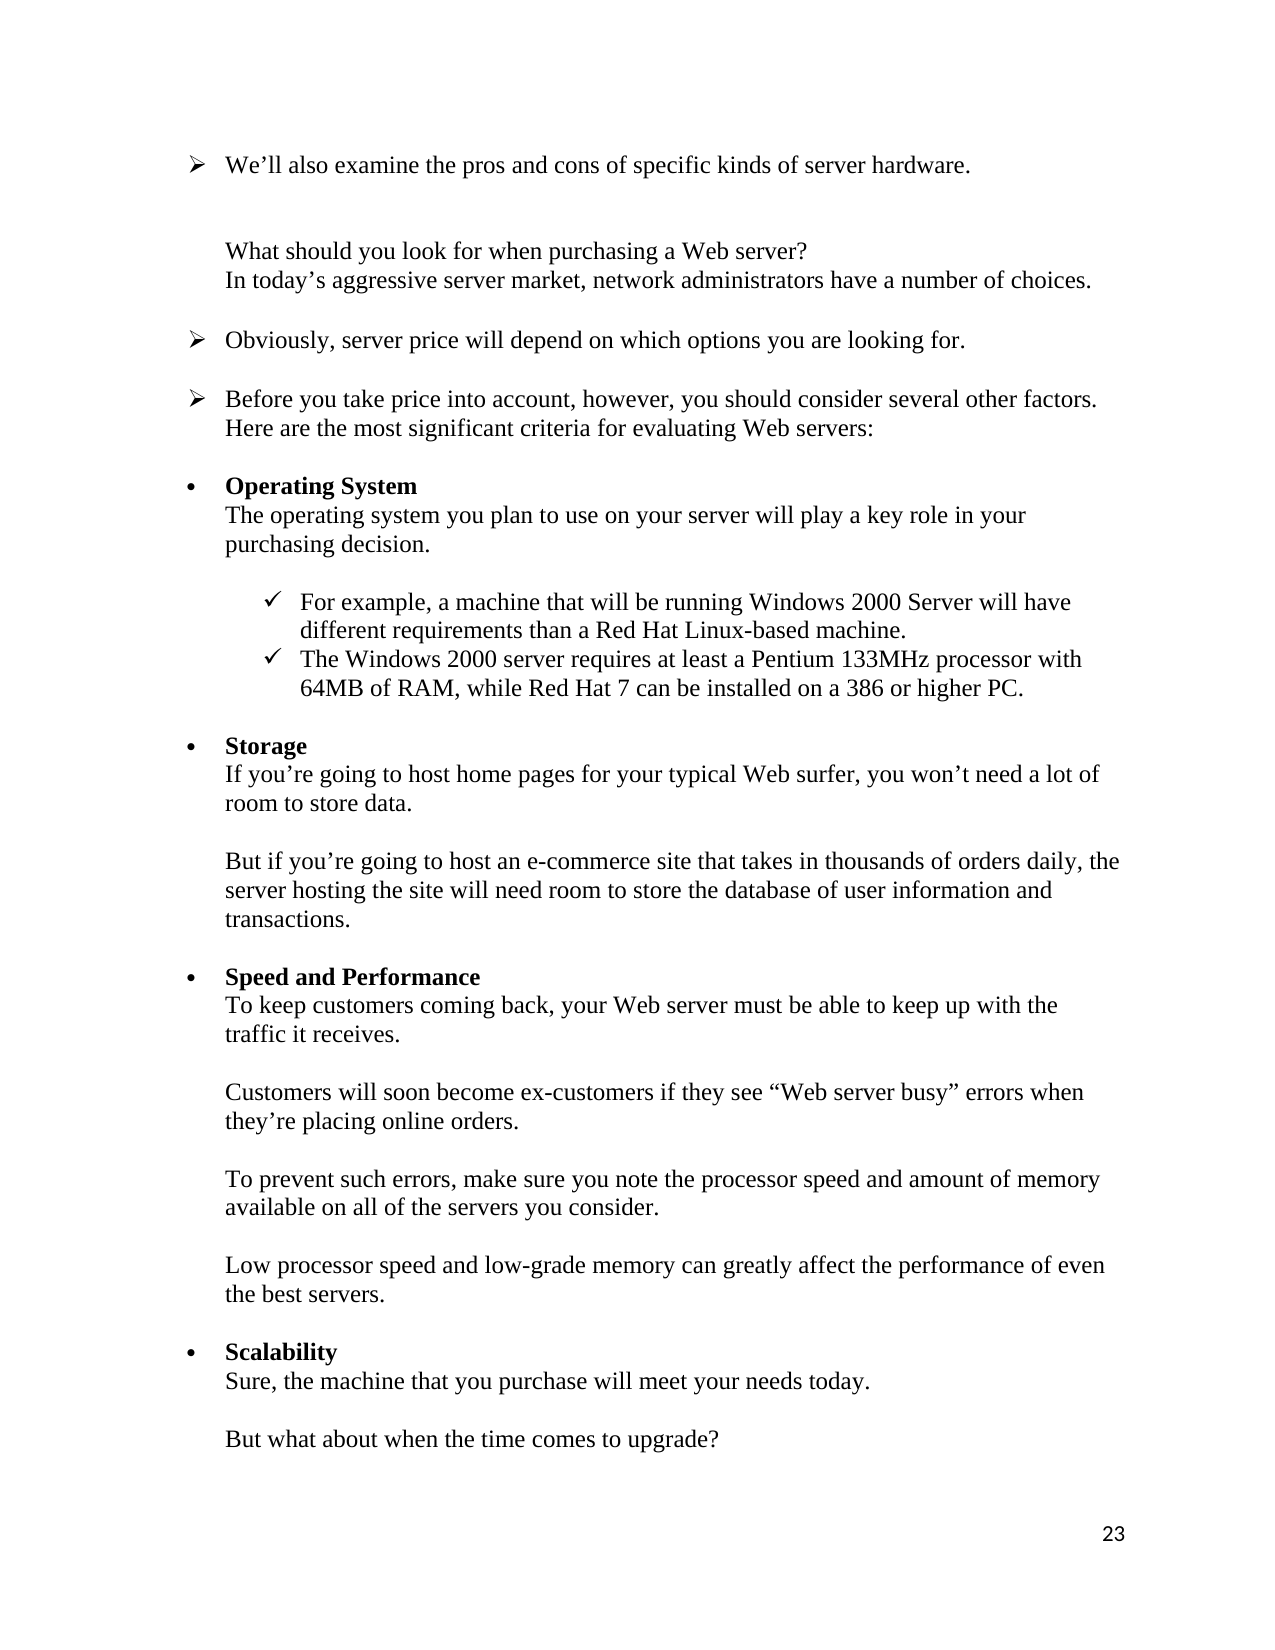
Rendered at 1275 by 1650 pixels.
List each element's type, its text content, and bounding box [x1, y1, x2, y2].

text But what about when the time comes to upgrade? [225, 1424, 1125, 1452]
list Storage If you’re going to host home pages for your typical Web surfer, you won’t need a lot of room to store data. [187, 731, 1125, 817]
list Before you take price into account, however, you should consider several other factors. Here are the most significant criteria for evaluating Web servers: [187, 384, 1125, 442]
list For example, a machine that will be running Windows 2000 Server will have different requirements than a Red Hat Linux-based machine. [262, 587, 1125, 644]
list We’ll also examine the pros and cons of specific kinds of server hardware. What should you look for when purchasing a Web server? In today’s aggressive server market, network administrators have a number of choices. [187, 150, 1125, 294]
list The Windows 2000 server requires at least a Pentium 133MHz processor with 64MB of RAM, while Red Hat 7 can be installed on a 386 or higher PC. [262, 644, 1125, 702]
text To prevent such errors, make sure you note the processor speed and amount of memory available on all of the servers you consider. [225, 1164, 1125, 1221]
list Obviously, server price will depend on which options you are looking for. [187, 325, 1125, 353]
text Customers will soon become ex-customers if they see “Web server busy” errors when they’re placing online orders. [225, 1077, 1125, 1134]
list Operating System The operating system you plan to use on your server will play a key role in your purchasing decision. [187, 471, 1125, 557]
list Speed and Performance To keep customers coming back, your Web server must be able to keep up with the traffic it receives. [187, 962, 1125, 1048]
text But if you’re going to host an e-commerce site that takes in thousands of orders daily, the server hosting the site will need room to store the database of user information and transactions. [225, 846, 1125, 932]
list Scalability Sure, the machine that you purchase will meet your needs today. [187, 1337, 1125, 1394]
text Low processor speed and low-grade memory can greatly affect the performance of even the best servers. [225, 1250, 1125, 1308]
